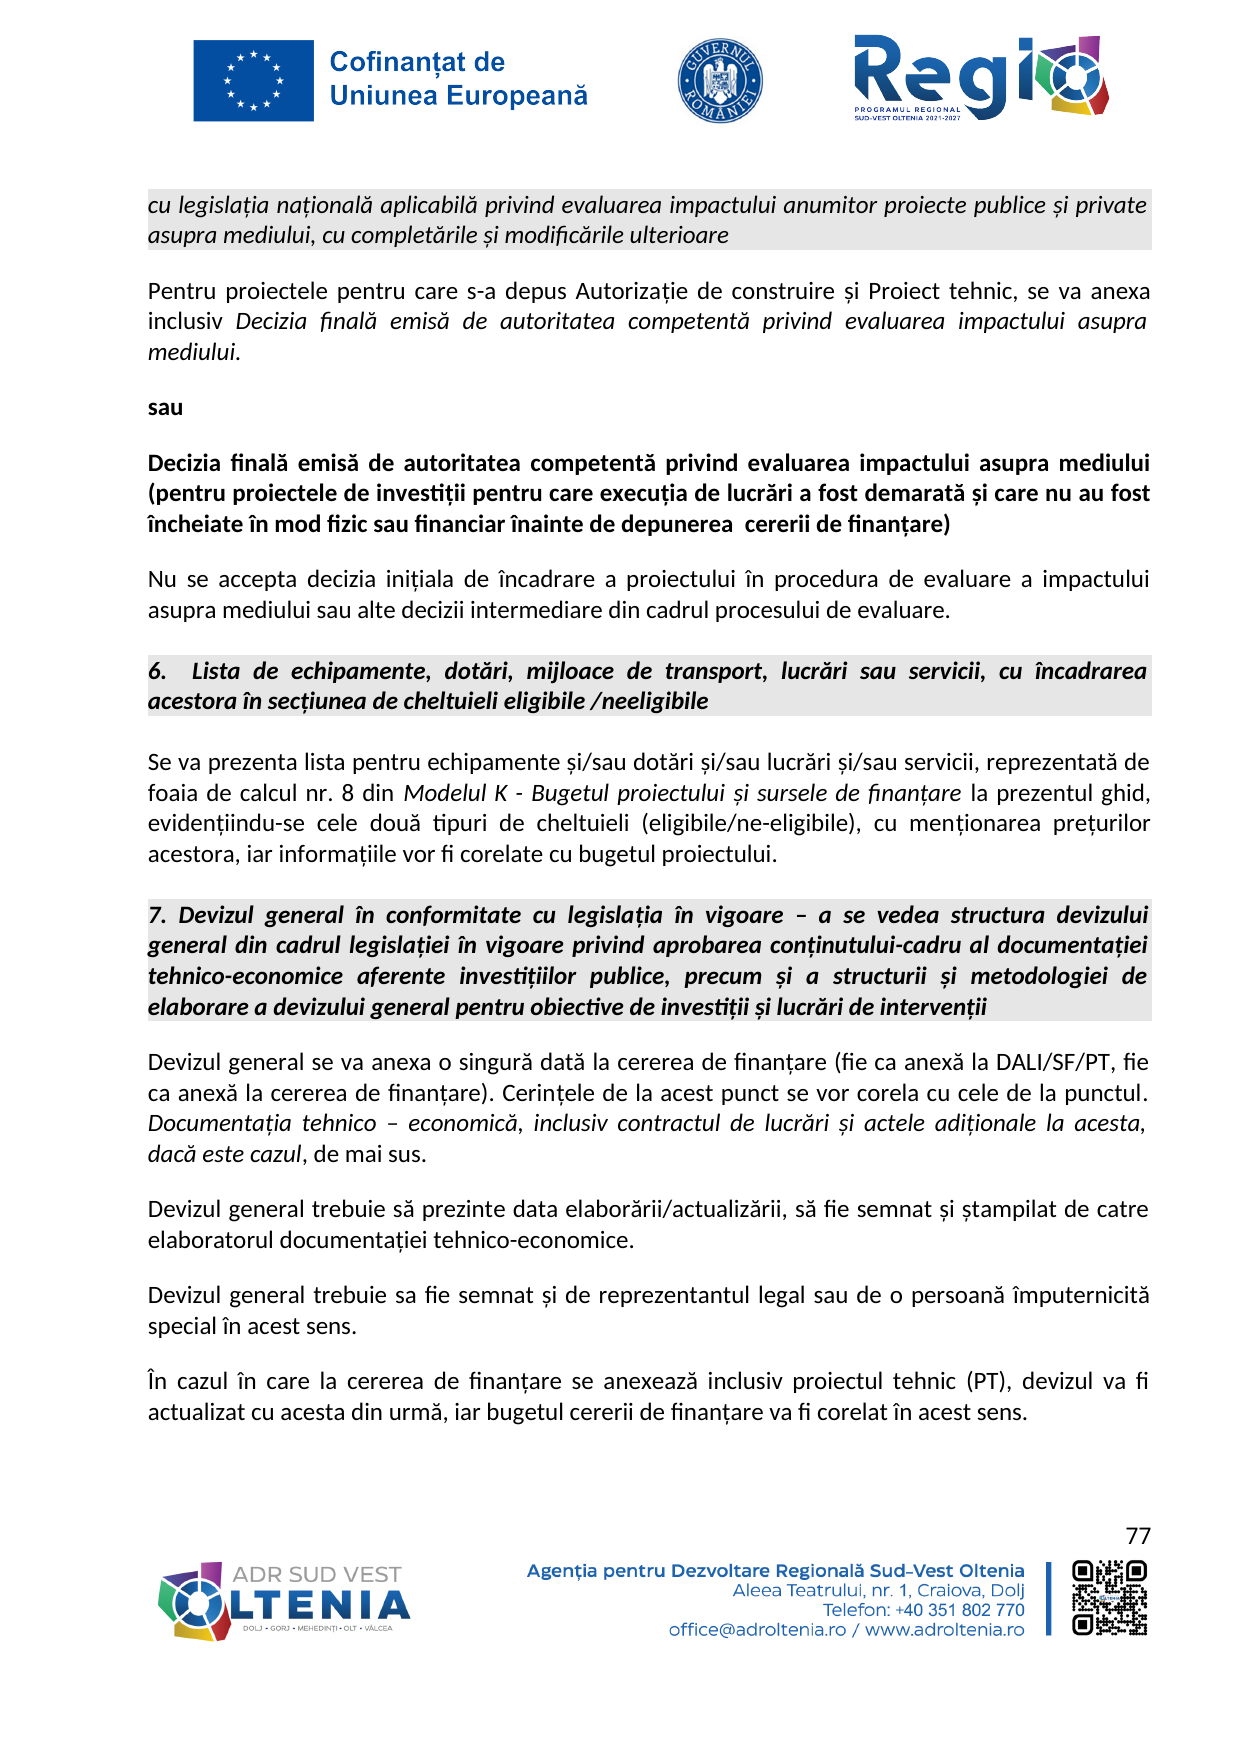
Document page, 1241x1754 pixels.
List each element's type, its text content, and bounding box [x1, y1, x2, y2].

text Devizul general trebuie să prezinte data elaborării/actualizării, să fie semnat și ștampilat de catre elaboratorul documentației tehnico-economice. [148, 1193, 1152, 1254]
text Nu se accepta decizia inițiala de încadrare a proiectului în procedura de evaluare a impactului asupra mediului sau alte decizii intermediare din cadrul procesului de evaluare. [148, 563, 1152, 624]
picture [852, 34, 1111, 123]
text Devizul general trebuie sa fie semnat și de reprezentantul legal sau de o persoană împuternicită special în acest sens. [148, 1279, 1152, 1340]
text Decizia finală emisă de autoritatea competentă privind evaluarea impactului asupra mediului (pentru proiectele de investiţii pentru care execuţia de lucrări a fost demarată și care nu au fost încheiate în mod fizic sau financiar înainte de depunerea cererii de finanțare) [148, 447, 1152, 538]
text Se va prezenta lista pentru echipamente și/sau dotări și/sau lucrări și/sau servicii, reprezentată de foaia de calcul nr. 8 din Modelul K - Bugetul proiectului și sursele de finanţare la prezentul ghid, evidenţiindu-se cele două tipuri de cheltuieli (eligibile/ne-eligibile), cu menţionarea preţurilor acestora, iar informațiile vor fi corelate cu bugetul proiectului. [148, 747, 1152, 869]
text sau [148, 391, 1152, 422]
text În cazul în care la cererea de finanțare se anexează inclusiv proiectul tehnic (PT), devizul va fi actualizat cu acesta din urmă, iar bugetul cererii de finanțare va fi corelat în acest sens. [148, 1365, 1152, 1426]
text 7. Devizul general în conformitate cu legislația în vigoare – a se vedea structura devizului general din cadrul legislației în vigoare privind aprobarea conţinutului-cadru al documentaţiei tehnico-economice aferente investiţiilor publice, precum şi a structurii şi metodologiei de elaborare a devizului general pentru obiective de investiţii şi lucrări de intervenţii [148, 899, 1152, 1021]
text 6. Lista de echipamente, dotări, mijloace de transport, lucrări sau servicii, cu încadrarea acestora în secțiunea de cheltuieli eligibile /neeligibile [148, 655, 1152, 716]
picture [674, 36, 768, 126]
picture [188, 35, 590, 125]
text Pentru proiectele pentru care s-a depus Autorizaţie de construire și Proiect tehnic, se va anexa inclusiv Decizia finală emisă de autoritatea competentă privind evaluarea impactului asupra mediului. [148, 275, 1152, 366]
text Devizul general se va anexa o singură dată la cererea de finanțare (fie ca anexă la DALI/SF/PT, fie ca anexă la cererea de finanțare). Cerinţele de la acest punct se vor corela cu cele de la punctul. Documentația tehnico – economică, inclusiv contractul de lucrări şi actele adiţionale la acesta, dacă este cazul, de mai sus. [148, 1046, 1152, 1168]
picture [148, 1551, 1152, 1648]
